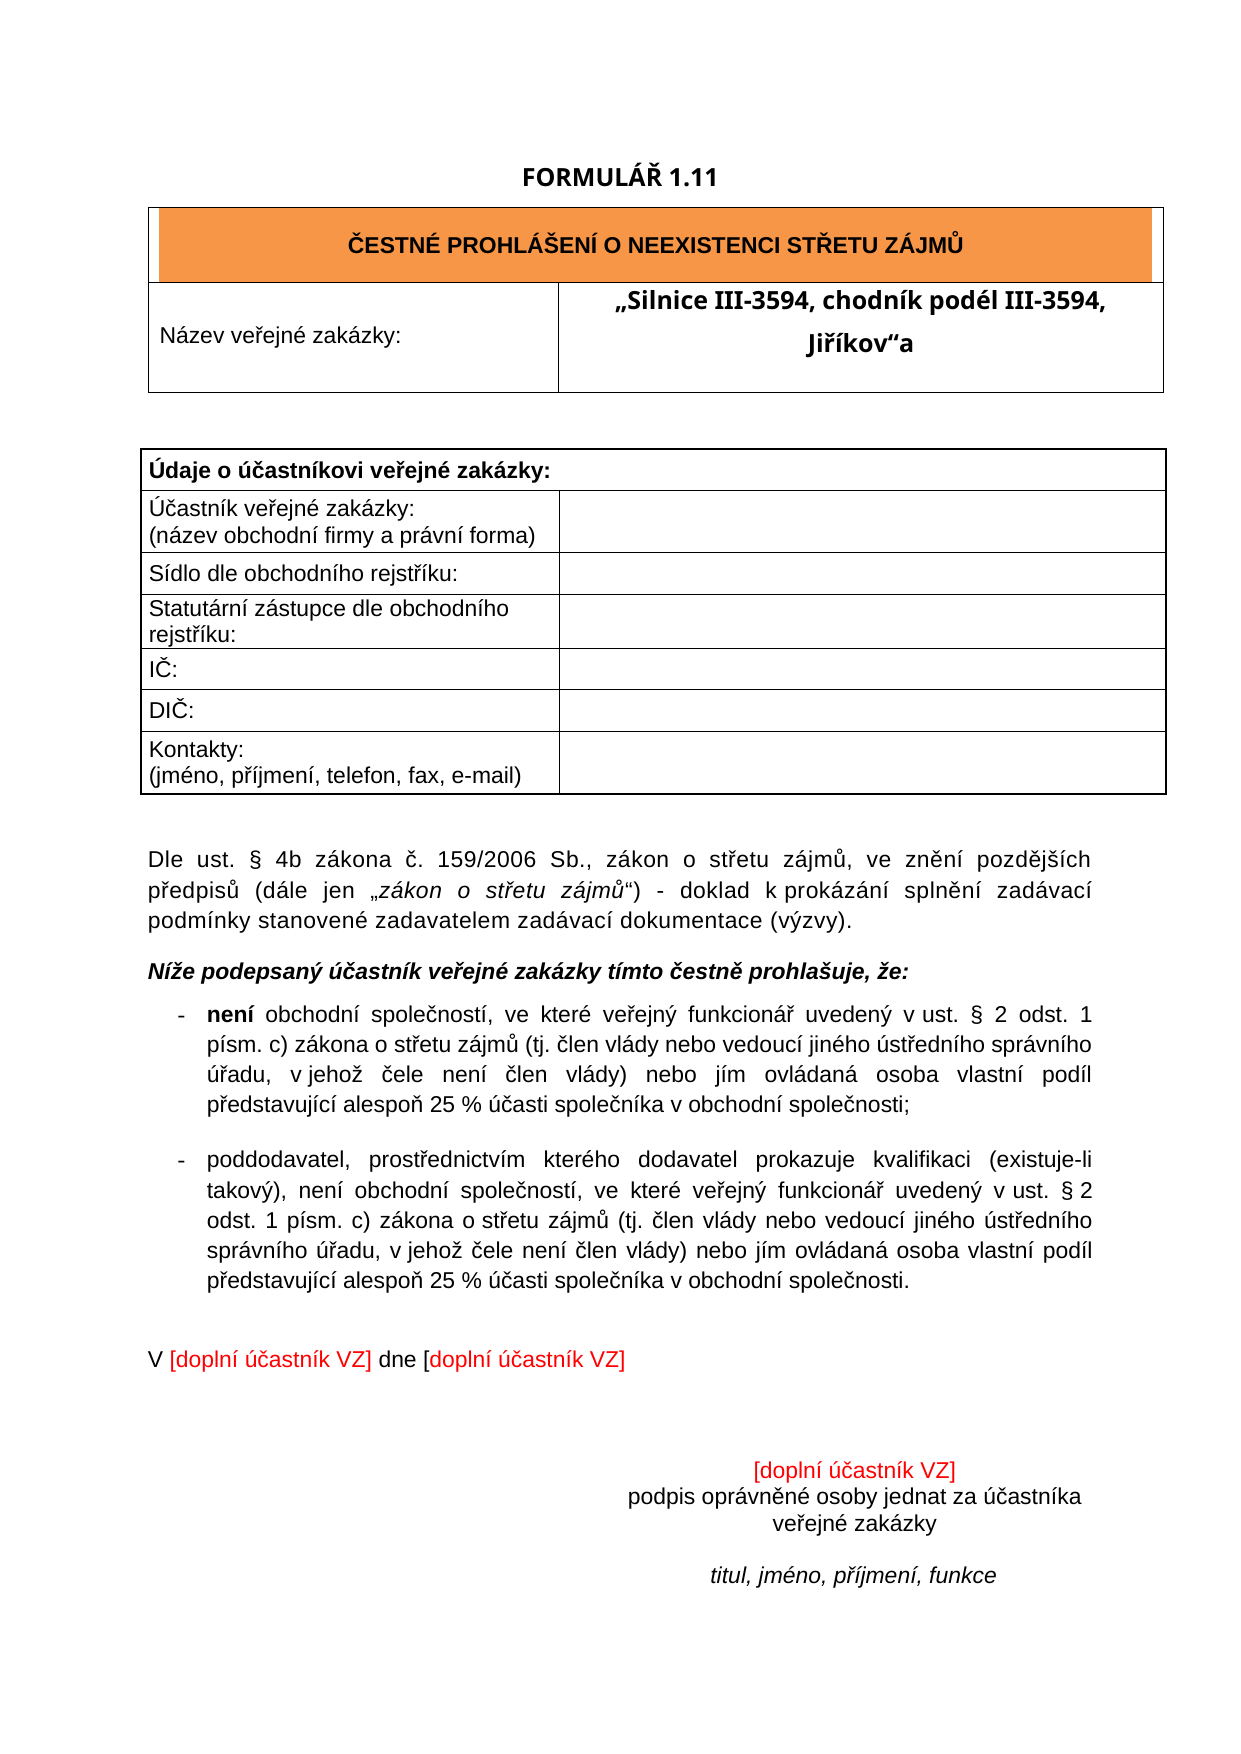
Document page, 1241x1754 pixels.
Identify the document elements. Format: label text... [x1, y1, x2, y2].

text V [doplní účastník VZ] dne [doplní účastník VZ] [148, 1344, 1093, 1373]
table_cell [560, 553, 1165, 594]
table_cell Účastník veřejné zakázky: (název obchodní firmy a právní forma) [142, 491, 559, 552]
table_cell Kontakty: (jméno, příjmení, telefon, fax, e-mail) [142, 732, 559, 793]
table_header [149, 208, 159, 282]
table_cell IČ: [142, 649, 559, 689]
title Dle ust. § 4b zákona č. 159/2006 Sb., zákon o střetu zájmů, ve znění pozdějších předpisů (dále jen „zákon o střetu zájmů“) - doklad k prokázání splnění zadávací podmínky stanovené zadavatelem zadávací dokumentace (výzvy). [148, 846, 1093, 933]
table_cell Název veřejné zakázky: [149, 283, 558, 392]
text titul, jméno, příjmení, funkce [616, 1562, 1093, 1589]
table_cell Statutární zástupce dle obchodního rejstříku: [142, 595, 559, 648]
text FORMULÁŘ 1.11 [148, 160, 1093, 194]
list není obchodní společností, ve které veřejný funkcionář uvedený v ust. § 2 odst. 1 písm. c) zákona o střetu zájmů (tj. člen vlády nebo vedoucí jiného ústředního správního úřadu, v jehož čele není člen vlády) nebo jím ovládaná osoba vlastní podíl představující alespoň 25 % účasti společníka v obchodní společnosti; [177, 1001, 1093, 1118]
table_cell DIČ: [142, 690, 559, 731]
table_cell [560, 595, 1165, 648]
table_cell [560, 690, 1165, 731]
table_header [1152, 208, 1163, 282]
table_cell [560, 732, 1165, 793]
table_cell [560, 649, 1165, 689]
table_cell [560, 491, 1165, 552]
text Níže podepsaný účastník veřejné zakázky tímto čestně prohlašuje, že: [148, 958, 1093, 984]
text [doplní účastník VZ] [616, 1457, 1093, 1483]
table_cell „Silnice III-3594, chodník podél III-3594, Jiříkov“a [559, 283, 1163, 392]
table_header Údaje o účastníkovi veřejné zakázky: [142, 450, 1165, 490]
text podpis oprávněné osoby jednat za účastníka veřejné zakázky [616, 1483, 1093, 1536]
table_cell Sídlo dle obchodního rejstříku: [142, 553, 559, 594]
list poddodavatel, prostřednictvím kterého dodavatel prokazuje kvalifikaci (existuje-li takový), není obchodní společností, ve které veřejný funkcionář uvedený v ust. § 2 odst. 1 písm. c) zákona o střetu zájmů (tj. člen vlády nebo vedoucí jiného ústředního správního úřadu, v jehož čele není člen vlády) nebo jím ovládaná osoba vlastní podíl představující alespoň 25 % účasti společníka v obchodní společnosti. [177, 1146, 1093, 1294]
